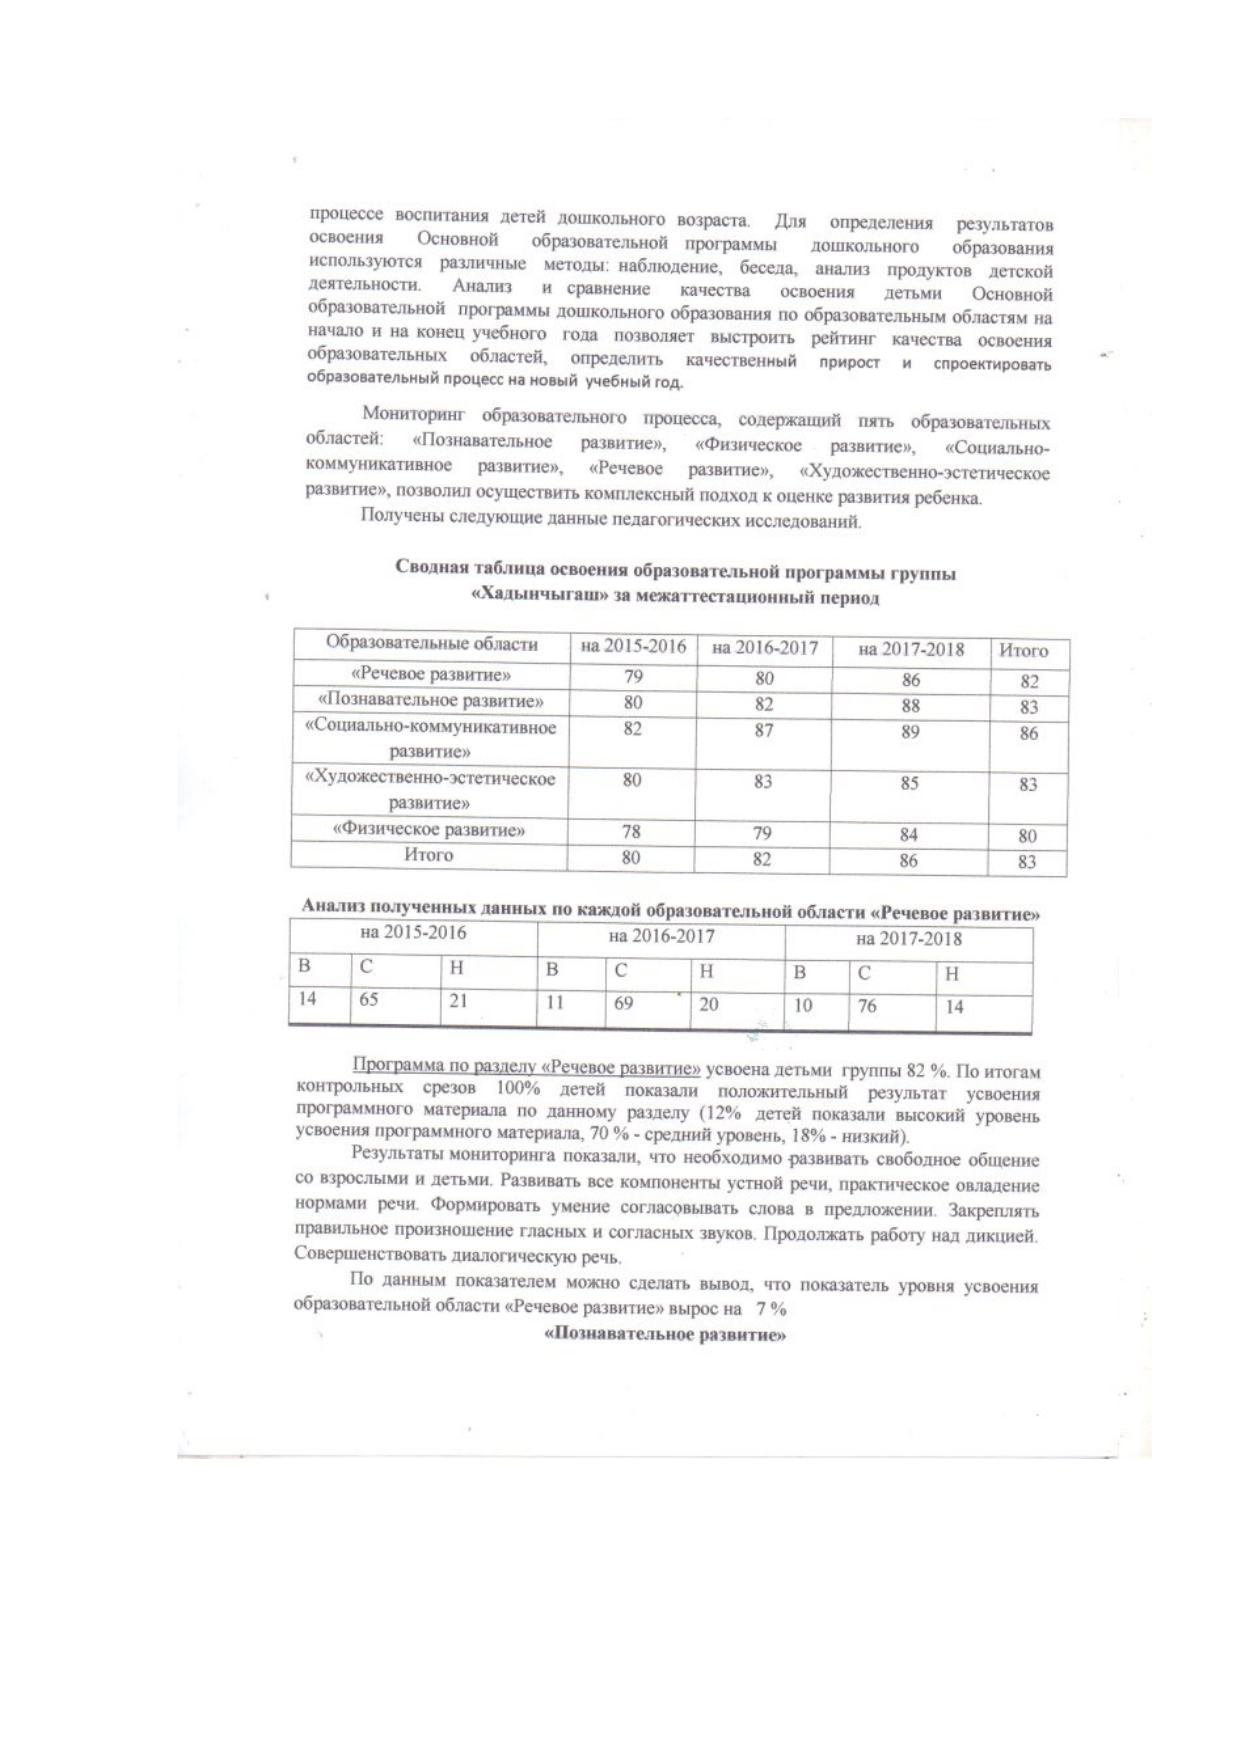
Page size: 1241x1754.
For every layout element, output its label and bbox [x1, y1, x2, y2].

picture [177, 118, 1152, 1459]
